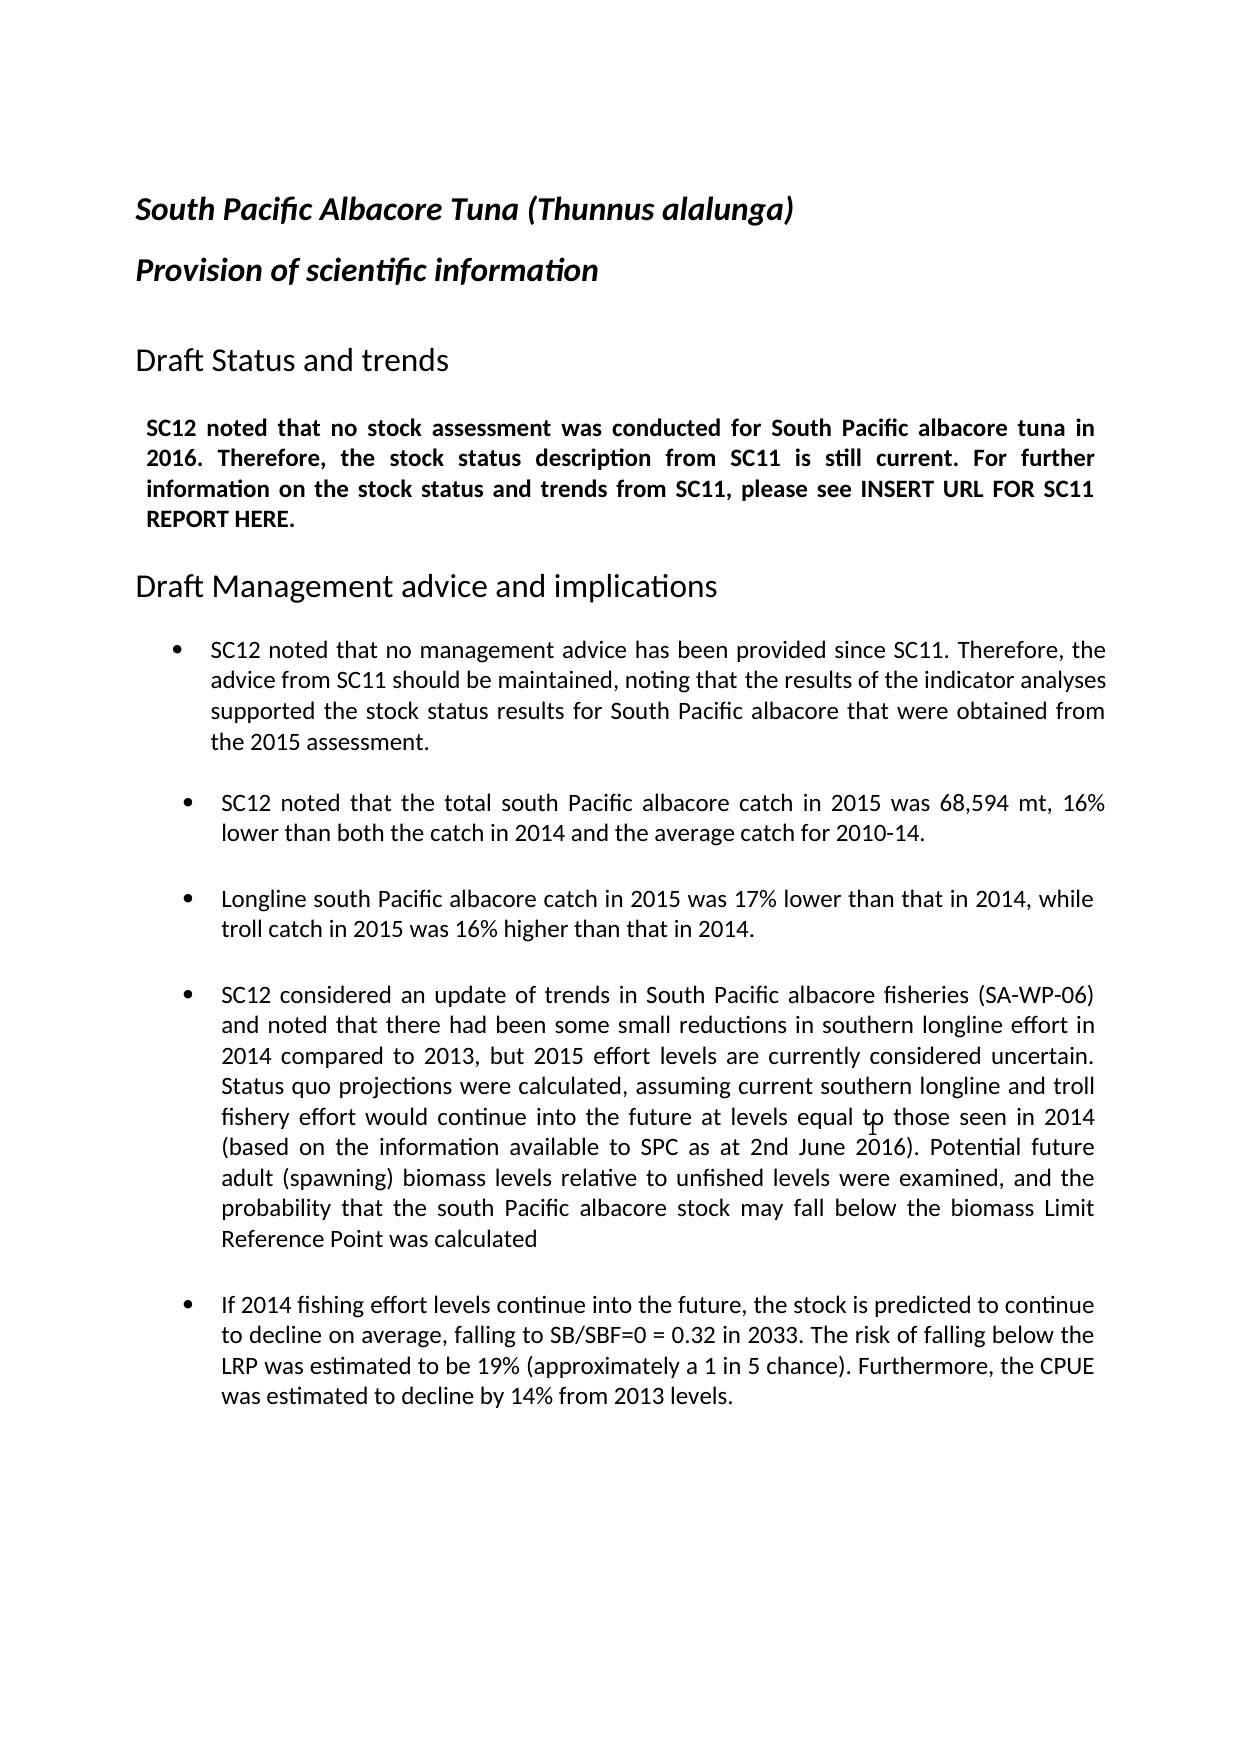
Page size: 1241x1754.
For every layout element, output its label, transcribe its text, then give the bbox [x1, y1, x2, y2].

text Draft Management advice and implications [135, 565, 1107, 606]
subtitle Longline south Pacific albacore catch in 2015 was 17% lower than that in 2014, while troll catch in 2015 was 16% higher than that in 2014. [183, 883, 1096, 944]
list SC12 noted that no management advice has been provided since SC11. Therefore, the advice from SC11 should be maintained, noting that the results of the indicator analyses supported the stock status results for South Pacific albacore that were obtained from the 2015 assessment. [173, 634, 1107, 756]
list SC12 noted that the total south Pacific albacore catch in 2015 was 68,594 mt, 16% lower than both the catch in 2014 and the average catch for 2010-14. [183, 787, 1107, 848]
subtitle Provision of scientific information [135, 249, 1107, 290]
subtitle If 2014 fishing effort levels continue into the future, the stock is predicted to continue to decline on average, falling to SB/SBF=0 = 0.32 in 2033. The risk of falling below the LRP was estimated to be 19% (approximately a 1 in 5 chance). Furthermore, the CPUE was estimated to decline by 14% from 2013 levels. [183, 1289, 1096, 1411]
subtitle Draft Status and trends [135, 339, 1107, 379]
subtitle South Pacific Albacore Tuna (Thunnus alalunga) [135, 187, 1107, 228]
subtitle SC12 noted that no stock assessment was conducted for South Pacific albacore tuna in 2016. Therefore, the stock status description from SC11 is still current. For further information on the stock status and trends from SC11, please see INSERT URL FOR SC11 REPORT HERE. [146, 412, 1096, 534]
subtitle SC12 considered an update of trends in South Pacific albacore fisheries (SA-WP-06) and noted that there had been some small reductions in southern longline effort in 2014 compared to 2013, but 2015 effort levels are currently considered uncertain. Status quo projections were calculated, assuming current southern longline and troll fishery effort would continue into the future at levels equal to those seen in 2014 (based on the information available to SPC as at 2nd June 2016). Potential future adult (spawning) biomass levels relative to unfished levels were examined, and the probability that the south Pacific albacore stock may fall below the biomass Limit Reference Point was calculated [183, 979, 1096, 1254]
